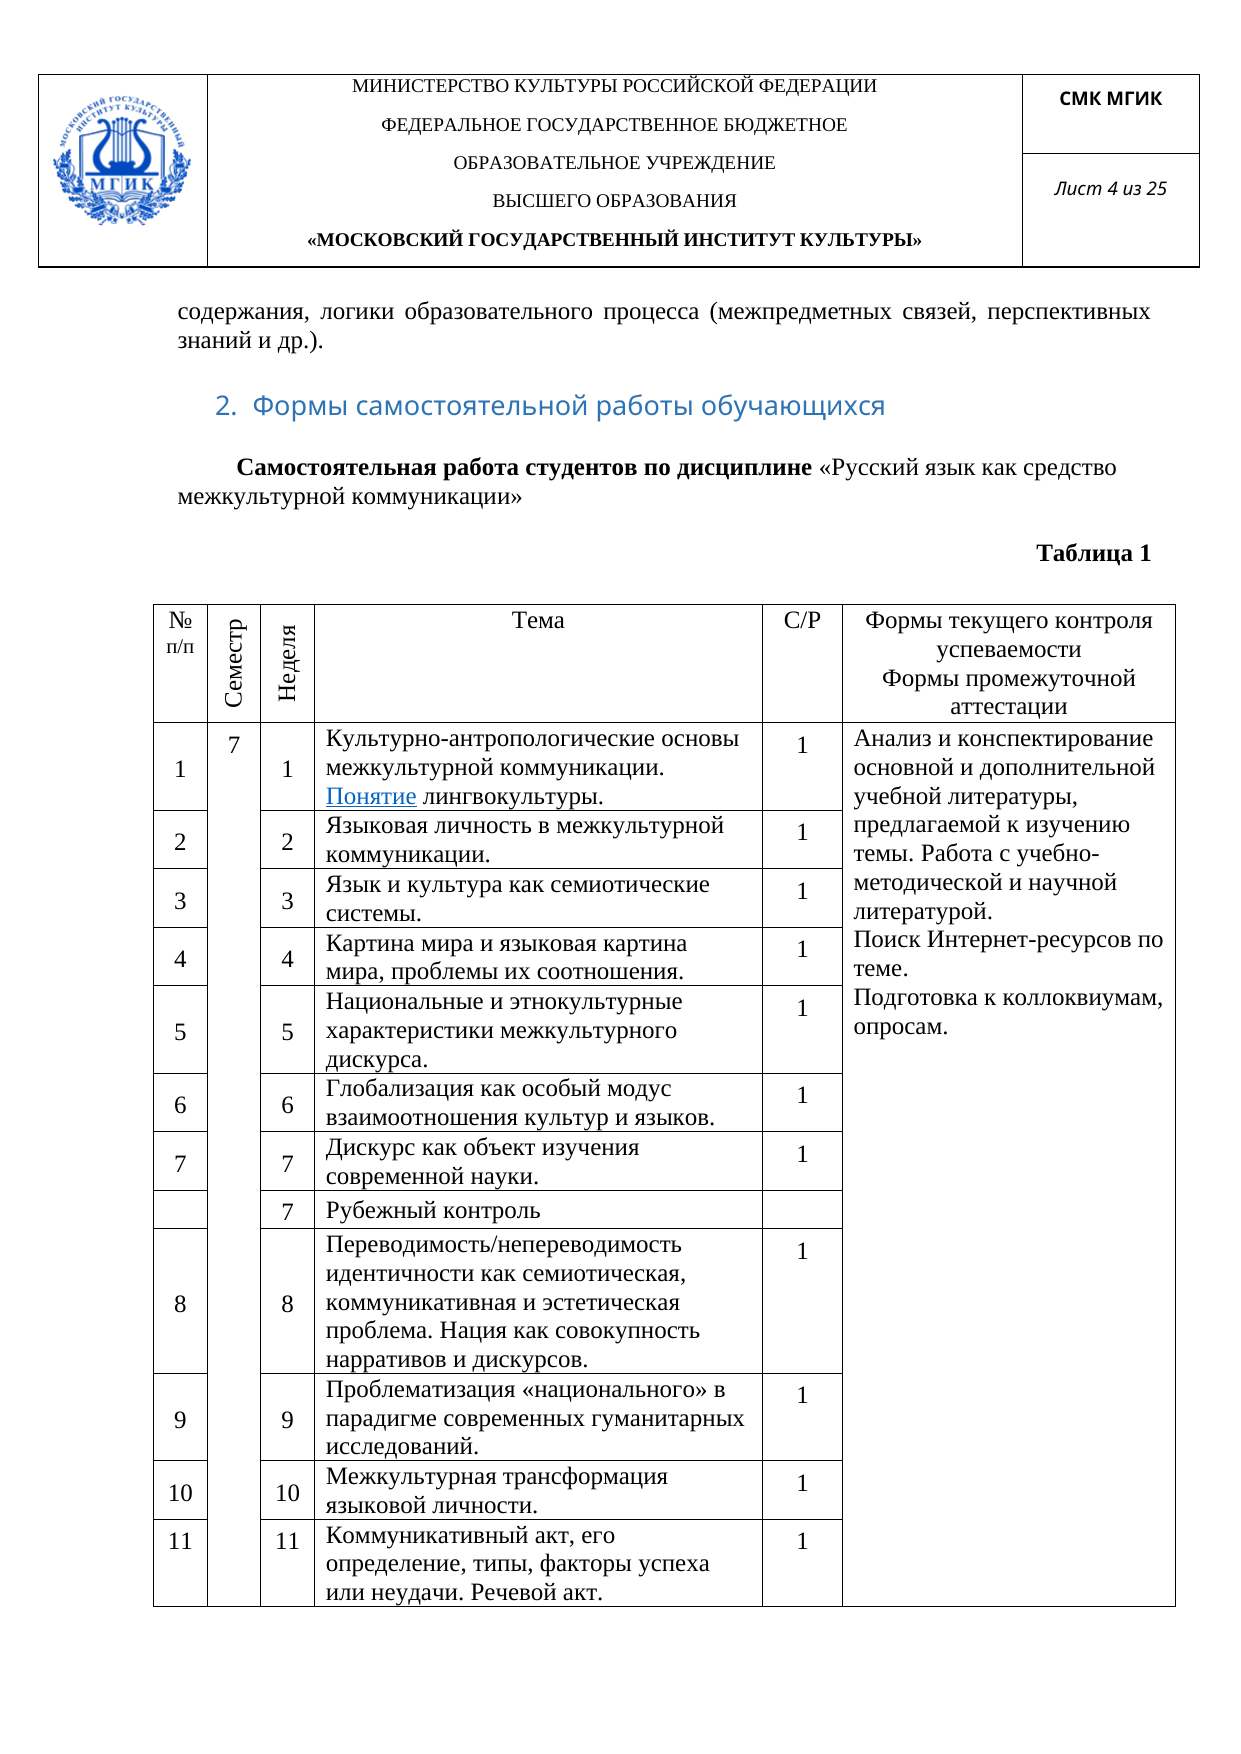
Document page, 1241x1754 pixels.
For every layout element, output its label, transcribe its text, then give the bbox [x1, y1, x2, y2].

table_cell 8 [261, 1229, 314, 1373]
table_cell 1 [763, 1520, 842, 1606]
table_cell 2 [154, 811, 207, 868]
table_cell 7 [154, 1132, 207, 1189]
table_cell 1 [763, 1229, 842, 1373]
table_cell 3 [154, 869, 207, 927]
picture [48, 83, 196, 250]
table_cell 9 [154, 1374, 207, 1460]
table_cell 2 [261, 811, 314, 868]
table_cell 10 [261, 1461, 314, 1519]
table_cell Рубежный контроль [315, 1191, 762, 1228]
table_cell 8 [154, 1229, 207, 1373]
table_cell Национальные и этнокультурные характеристики межкультурного дискурса. [315, 986, 762, 1072]
table_cell 11 [154, 1520, 207, 1606]
table_cell 7 [261, 1132, 314, 1189]
table_cell [763, 1191, 842, 1228]
table_cell 1 [763, 986, 842, 1072]
table_header С/Р [763, 605, 842, 722]
table_cell 1 [763, 811, 842, 868]
table_cell Язык и культура как семиотические системы. [315, 869, 762, 927]
table_cell 1 [154, 723, 207, 809]
table_cell 4 [154, 928, 207, 985]
table_cell Переводимость/непереводимость идентичности как семиотическая, коммуникативная и эстетическая проблема. Нация как совокупность нарративов и дискурсов. [315, 1229, 762, 1373]
table_cell 9 [261, 1374, 314, 1460]
table_header Формы текущего контроля успеваемости Формы промежуточной аттестации [843, 605, 1175, 722]
table_cell 5 [154, 986, 207, 1072]
subtitle Формы самостоятельной работы обучающихся [215, 387, 1152, 423]
text Таблица 1 [177, 538, 1152, 567]
table_cell 3 [261, 869, 314, 927]
table_header Семестр [208, 605, 260, 722]
table_header Тема [315, 605, 762, 722]
table_header Неделя [261, 605, 314, 722]
table_cell 10 [154, 1461, 207, 1519]
table_cell 1 [763, 723, 842, 809]
table_cell 6 [154, 1074, 207, 1131]
table_cell 6 [261, 1074, 314, 1131]
table_cell Глобализация как особый модус взаимоотношения культур и языков. [315, 1074, 762, 1131]
table_cell 1 [763, 1132, 842, 1189]
table_cell 11 [261, 1520, 314, 1606]
table_cell Проблематизация «национального» в парадигме современных гуманитарных исследований. [315, 1374, 762, 1460]
table_cell 1 [763, 928, 842, 985]
table_cell Дискурс как объект изучения современной науки. [315, 1132, 762, 1189]
table_cell 1 [763, 1374, 842, 1460]
table_cell Языковая личность в межкультурной коммуникации. [315, 811, 762, 868]
text Самостоятельная работа студентов по дисциплине «Русский язык как средство межкультурной коммуникации» [177, 452, 1152, 510]
table_cell 1 [763, 1074, 842, 1131]
table_cell 1 [763, 1461, 842, 1519]
table_cell 1 [763, 869, 842, 927]
table_cell 5 [261, 986, 314, 1072]
table_cell Межкультурная трансформация языковой личности. [315, 1461, 762, 1519]
table_cell 4 [261, 928, 314, 985]
table_cell 7 [261, 1191, 314, 1228]
table_cell 1 [261, 723, 314, 809]
table_cell 7 [208, 723, 260, 1606]
table_cell Картина мира и языковая картина мира, проблемы их соотношения. [315, 928, 762, 985]
table_cell Культурно-антропологические основы межкультурной коммуникации. Понятие лингвокультуры. [315, 723, 762, 809]
table_header № п/п [154, 605, 207, 722]
table_cell [154, 1191, 207, 1228]
table_cell Анализ и конспектирование основной и дополнительной учебной литературы, предлагаемой к изучению темы. Работа с учебно-методической и научной литературой. Поиск Интернет-ресурсов по теме. Подготовка к коллоквиумам, опросам. [843, 723, 1175, 1606]
table_cell Коммуникативный акт, его определение, типы, факторы успеха или неудачи. Речевой акт. [315, 1520, 762, 1606]
